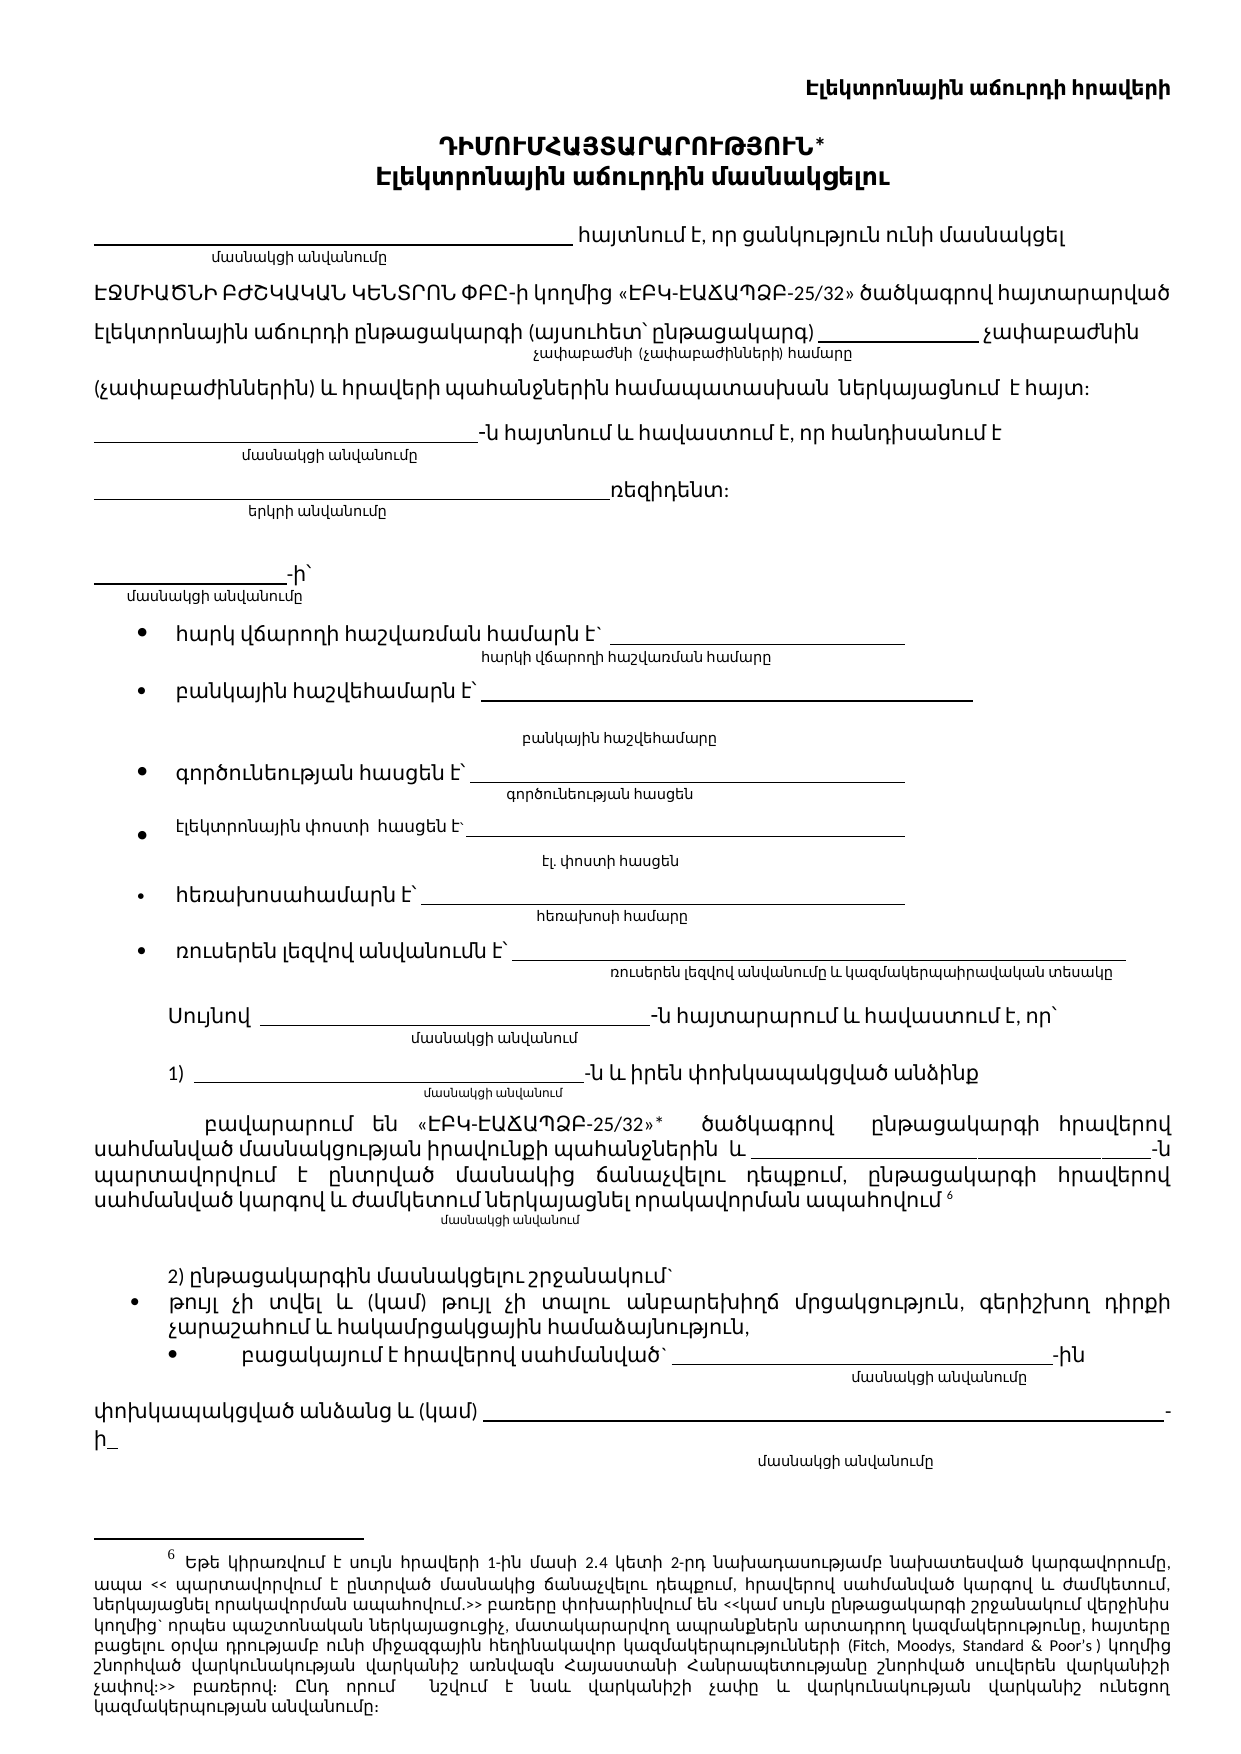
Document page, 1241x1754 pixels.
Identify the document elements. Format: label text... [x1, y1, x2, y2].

text բավարարում են «ԷԲԿ-ԷԱՃԱՊՁԲ-25/32»* ծածկագրով ընթացակարգի հրավերով սահմանված մասնակցության իրավունքի պահանջներին և -ն պարտավորվում է ընտրված մասնակից ճանաչվելու դեպքում, ընթացակարգի հրավերով սահմանված կարգով և ժամկետում ներկայացնել որակավորման ապահովում [94, 1111, 1171, 1213]
list թույլ չի տվել և (կամ) թույլ չի տալու անբարեխիղճ մրցակցություն, գերիշխող դիրքի չարաշահում և հակամրցակցային համաձայնություն, [131, 1289, 1171, 1340]
text մասնակցի անվանումը [94, 248, 1171, 278]
text հարկի վճարողի հաշվառման համարը [94, 648, 1171, 678]
subtitle Էլեկտրոնային աճուրդին մասնակցելու [94, 161, 1171, 192]
text ԷՋՄԻԱԾՆԻ ԲԺՇԿԱԿԱՆ ԿԵՆՏՐՈՆ ՓԲԸ-ի կողմից «ԷԲԿ-ԷԱՃԱՊՁԲ-25/32» ծածկագրով հայտարարված [94, 278, 1171, 306]
text ռուսերեն լեզվով անվանումը և կազմակերպաիրավական տեսակը [536, 963, 1171, 994]
text մասնակցի անվանումը [94, 446, 1171, 477]
list բանկային հաշվեհամարն է՝ [138, 678, 1171, 729]
text փոխկապակցված անձանց և (կամ) -ի [94, 1398, 1171, 1452]
text բանկային հաշվեհամարը [94, 729, 1171, 760]
text ԴԻՄՈՒՄՀԱՅՏԱՐԱՐՈՒԹՅՈՒՆ* [94, 131, 1171, 161]
list բացակայում է հրավերով սահմանված` -ին [94, 1340, 1171, 1368]
list գործունեության հասցեն է՝ [138, 760, 1171, 786]
text Էլեկտրոնային աճուրդի հրավերի [94, 75, 1171, 100]
text մասնակցի անվանումը [94, 1452, 1171, 1482]
text էլեկտրոնային աճուրդի ընթացակարգի (այսուհետ՝ ընթացակարգ) չափաբաժնին [94, 319, 1171, 344]
list էլեկտրոնային փոստի հասցեն է՝ [138, 816, 1171, 852]
text (չափաբաժիններին) և հրավերի պահանջներին համապատասխան ներկայացնում է հայտ: [94, 375, 1171, 401]
text չափաբաժնի (չափաբաժինների) համարը [94, 344, 1171, 375]
text էլ. փոստի հասցեն [94, 852, 1171, 882]
text հայտնում է, որ ցանկություն ունի մասնակցել [94, 222, 1171, 248]
text մասնակցի անվանում [94, 1086, 1171, 1111]
text երկրի անվանումը [94, 502, 1171, 533]
text 1) -ն և իրեն փոխկապակցված անձինք [94, 1060, 1171, 1086]
list ռուսերեն լեզվով անվանումն է՝ [138, 938, 1171, 963]
text -ի՝ [94, 562, 1171, 587]
text մասնակցի անվանում [94, 1030, 1171, 1060]
text գործունեության հասցեն [94, 786, 1171, 816]
text -ն հայտնում և հավաստում է, որ հանդիսանում է [94, 416, 1171, 446]
list հեռախոսահամարն է՝ [138, 882, 1171, 908]
text մասնակցի անվանումը [94, 587, 1171, 617]
text ռեզիդենտ: [94, 477, 1171, 502]
text Սույնով -ն հայտարարում և հավաստում է, որ՝ [94, 999, 1171, 1030]
text մասնակցի անվանումը [94, 1368, 1171, 1398]
text հեռախոսի համարը [462, 908, 1171, 938]
text 2) ընթացակարգին մասնակցելու շրջանակում` [94, 1263, 1171, 1289]
text մասնակցի անվանում [94, 1213, 1171, 1238]
list հարկ վճարողի հաշվառման համարն է` [138, 617, 1171, 648]
